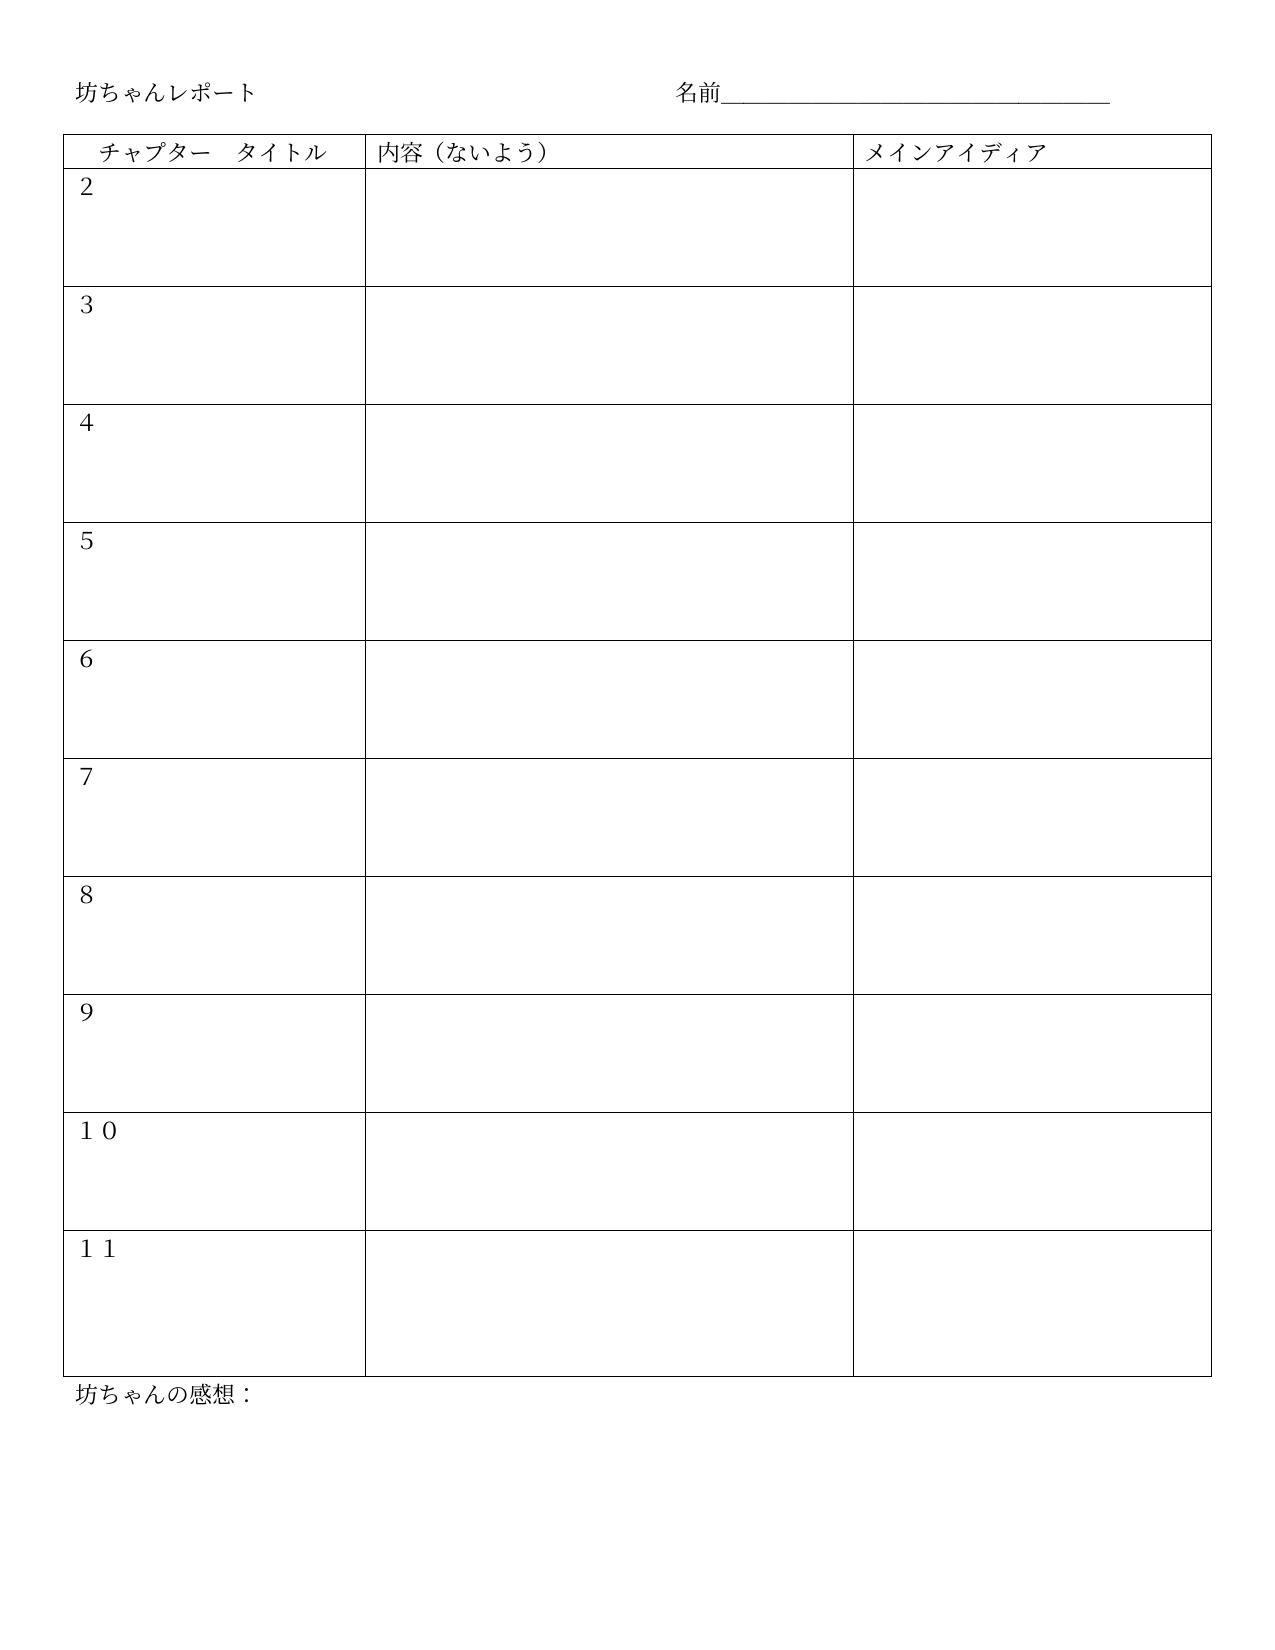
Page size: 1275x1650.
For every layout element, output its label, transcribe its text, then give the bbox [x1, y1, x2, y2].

table_header 内容（ないよう） [366, 135, 853, 168]
table_cell ７ [64, 759, 365, 876]
table_cell [854, 405, 1211, 522]
table_cell [366, 523, 853, 640]
table_cell １１ [64, 1231, 365, 1376]
table_cell [854, 995, 1211, 1112]
table_cell [854, 641, 1211, 758]
table_cell １０ [64, 1113, 365, 1230]
table_cell [854, 1231, 1211, 1376]
text 坊ちゃんレポート 名前＿＿＿＿＿＿＿＿＿＿＿＿＿＿＿＿＿ [75, 75, 1200, 108]
table_cell [366, 995, 853, 1112]
table_cell [854, 1113, 1211, 1230]
table_cell ２ [64, 169, 365, 286]
table_header チャプター タイトル [64, 135, 365, 168]
table_cell [854, 287, 1211, 404]
table_cell [366, 1113, 853, 1230]
table_cell [366, 169, 853, 286]
table_cell ３ [64, 287, 365, 404]
table_cell ４ [64, 405, 365, 522]
table_cell [366, 877, 853, 994]
table_cell [366, 641, 853, 758]
table_cell [854, 877, 1211, 994]
table_cell [854, 759, 1211, 876]
table_cell ８ [64, 877, 365, 994]
table_cell ５ [64, 523, 365, 640]
table_cell [366, 1231, 853, 1376]
table_cell [366, 759, 853, 876]
table_cell ９ [64, 995, 365, 1112]
table_cell [854, 169, 1211, 286]
text 坊ちゃんの感想： [75, 1377, 1200, 1410]
table_cell [366, 287, 853, 404]
table_cell [854, 523, 1211, 640]
table_cell ６ [64, 641, 365, 758]
table_cell [366, 405, 853, 522]
table_header メインアイディア [854, 135, 1211, 168]
